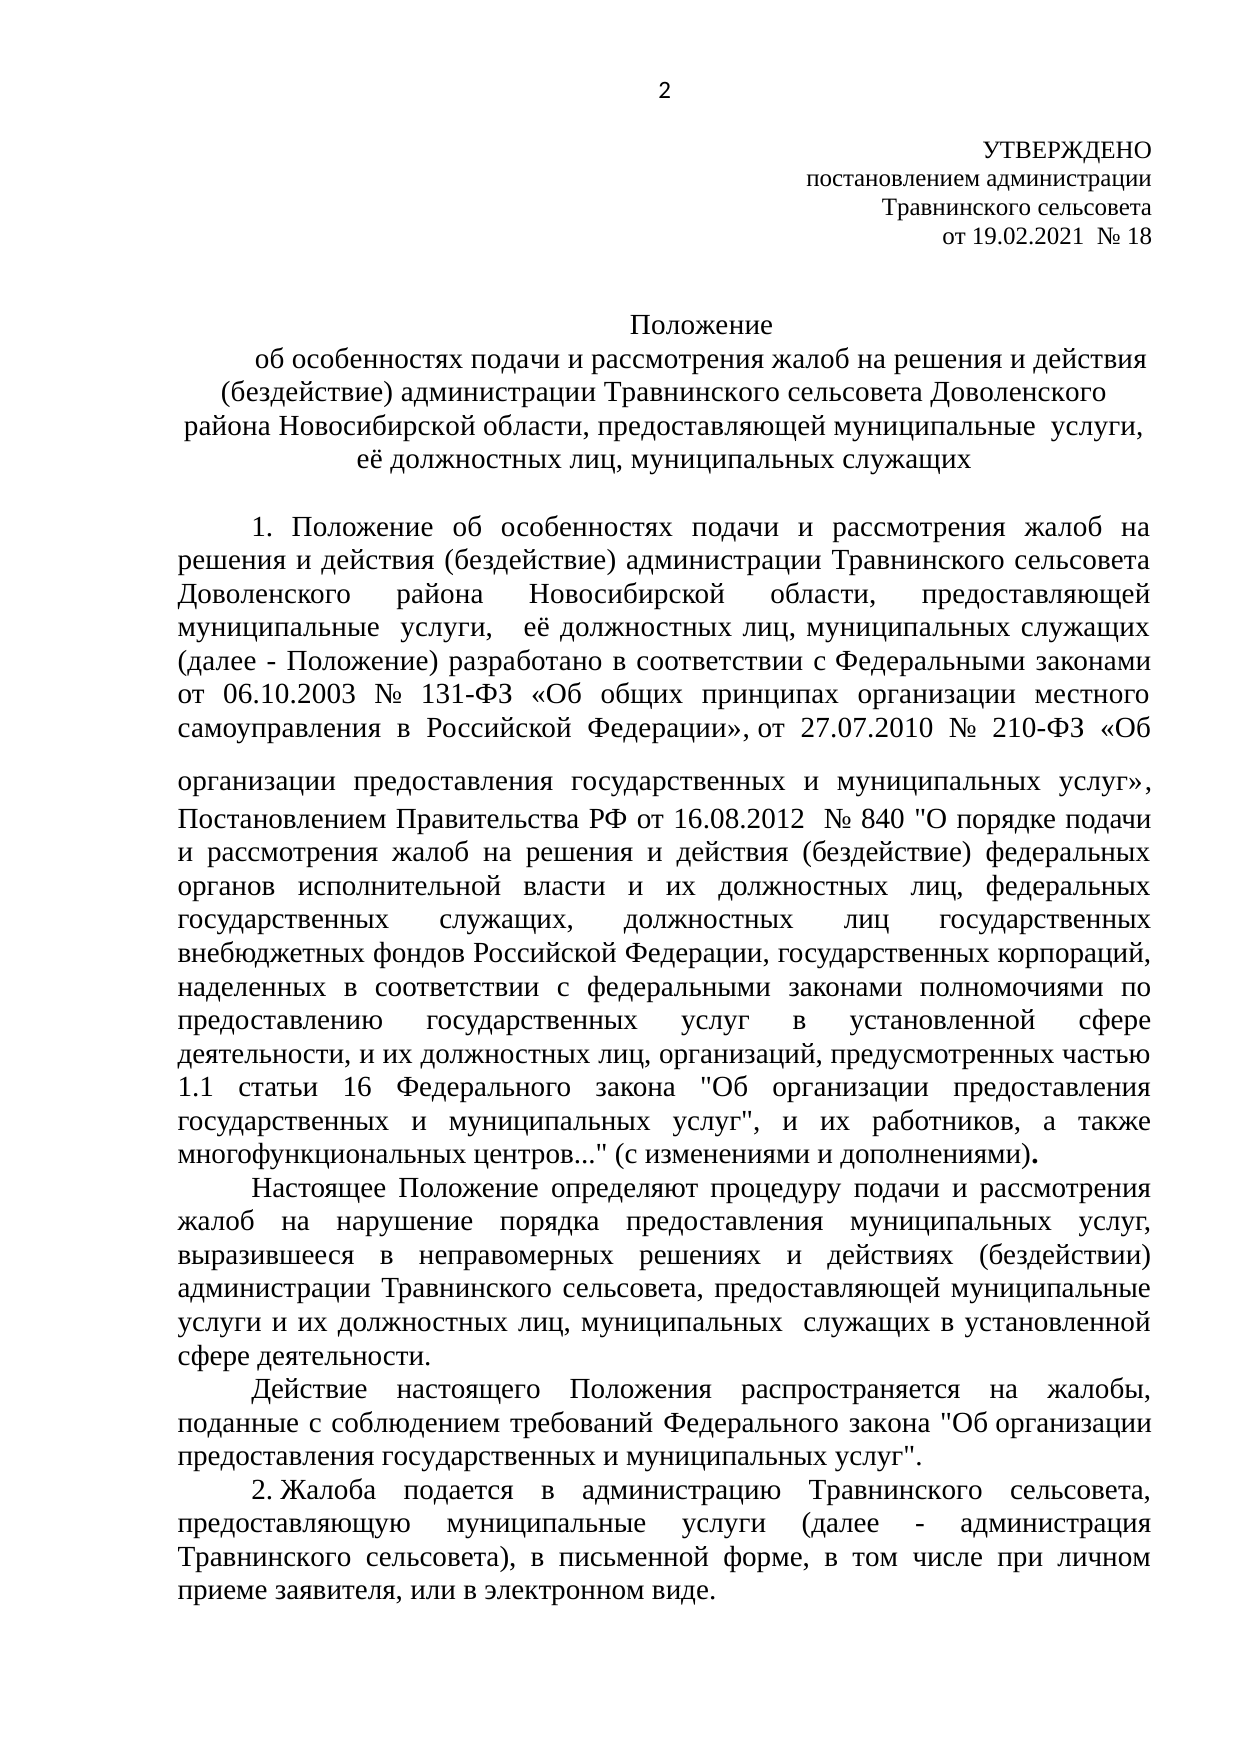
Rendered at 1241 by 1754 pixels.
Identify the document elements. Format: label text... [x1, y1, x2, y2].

text УТВЕРЖДЕНО [177, 135, 1152, 163]
text 2. Жалоба подается в администрацию Травнинского сельсовета, предоставляющую муниципальные услуги (далее - администрация Травнинского сельсовета), в письменной форме, в том числе при личном приеме заявителя, или в электронном виде. [177, 1472, 1152, 1606]
text Действие настоящего Положения распространяется на жалобы, поданные с соблюдением требований Федерального закона "Об организации предоставления государственных и муниципальных услуг". [177, 1371, 1152, 1472]
text постановлением администрации [177, 163, 1152, 192]
subtitle Настоящее Положение определяют процедуру подачи и рассмотрения жалоб на нарушение порядка предоставления муниципальных услуг, выразившееся в неправомерных решениях и действиях (бездействии) администрации Травнинского сельсовета, предоставляющей муниципальные услуги и их должностных лиц, муниципальных служащих в установленной сфере деятельности. [177, 1170, 1152, 1371]
subtitle 1. Положение об особенностях подачи и рассмотрения жалоб на решения и действия (бездействие) администрации Травнинского сельсовета Доволенского района Новосибирской области, предоставляющей муниципальные услуги, её должностных лиц, муниципальных служащих (далее - Положение) разработано в соответствии с Федеральными законами от 06.10.2003 № 131-ФЗ «Об общих принципах организации местного самоуправления в Российской Федерации», от 27.07.2010 № 210-ФЗ «Об организации предоставления государственных и муниципальных услуг», Постановлением Правительства РФ от 16.08.2012 № 840 "О порядке подачи и рассмотрения жалоб на решения и действия (бездействие) федеральных органов исполнительной власти и их должностных лиц, федеральных государственных служащих, должностных лиц государственных внебюджетных фондов Российской Федерации, государственных корпораций, наделенных в соответствии с федеральными законами полномочиями по предоставлению государственных услуг в установленной сфере деятельности, и их должностных лиц, организаций, предусмотренных частью 1.1 статьи 16 Федерального закона "Об организации предоставления государственных и муниципальных услуг", и их работников, а также многофункциональных центров..." (с изменениями и дополнениями). [177, 509, 1152, 1170]
text Положение [177, 307, 1152, 341]
text об особенностях подачи и рассмотрения жалоб на решения и действия (бездействие) администрации Травнинского сельсовета Доволенского района Новосибирской области, предоставляющей муниципальные услуги, её должностных лиц, муниципальных служащих [177, 341, 1152, 475]
text от 19.02.2021 № 18 [177, 221, 1152, 250]
text Травнинского сельсовета [177, 192, 1152, 221]
